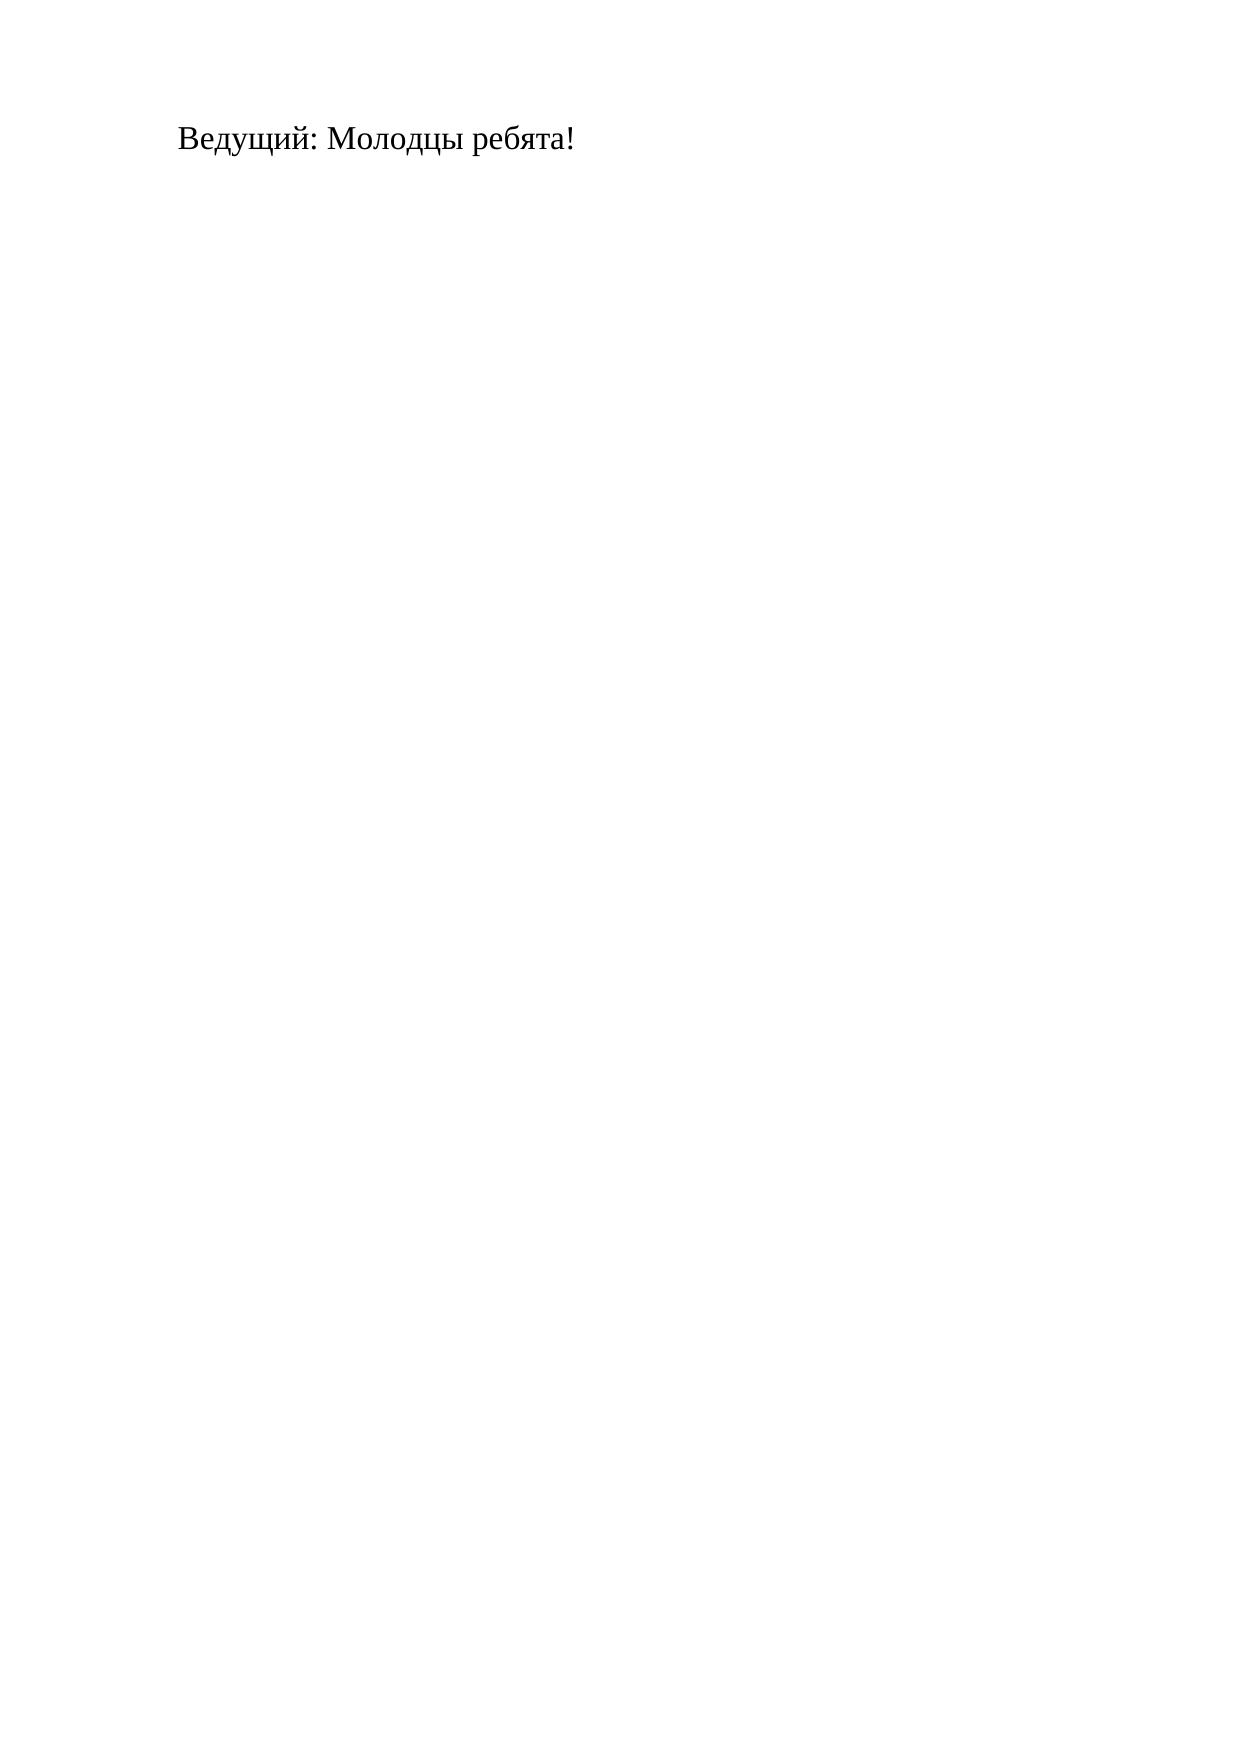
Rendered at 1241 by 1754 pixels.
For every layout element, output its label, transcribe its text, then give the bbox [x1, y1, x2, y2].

text Ведущий: Молодцы ребята! [177, 118, 1152, 156]
